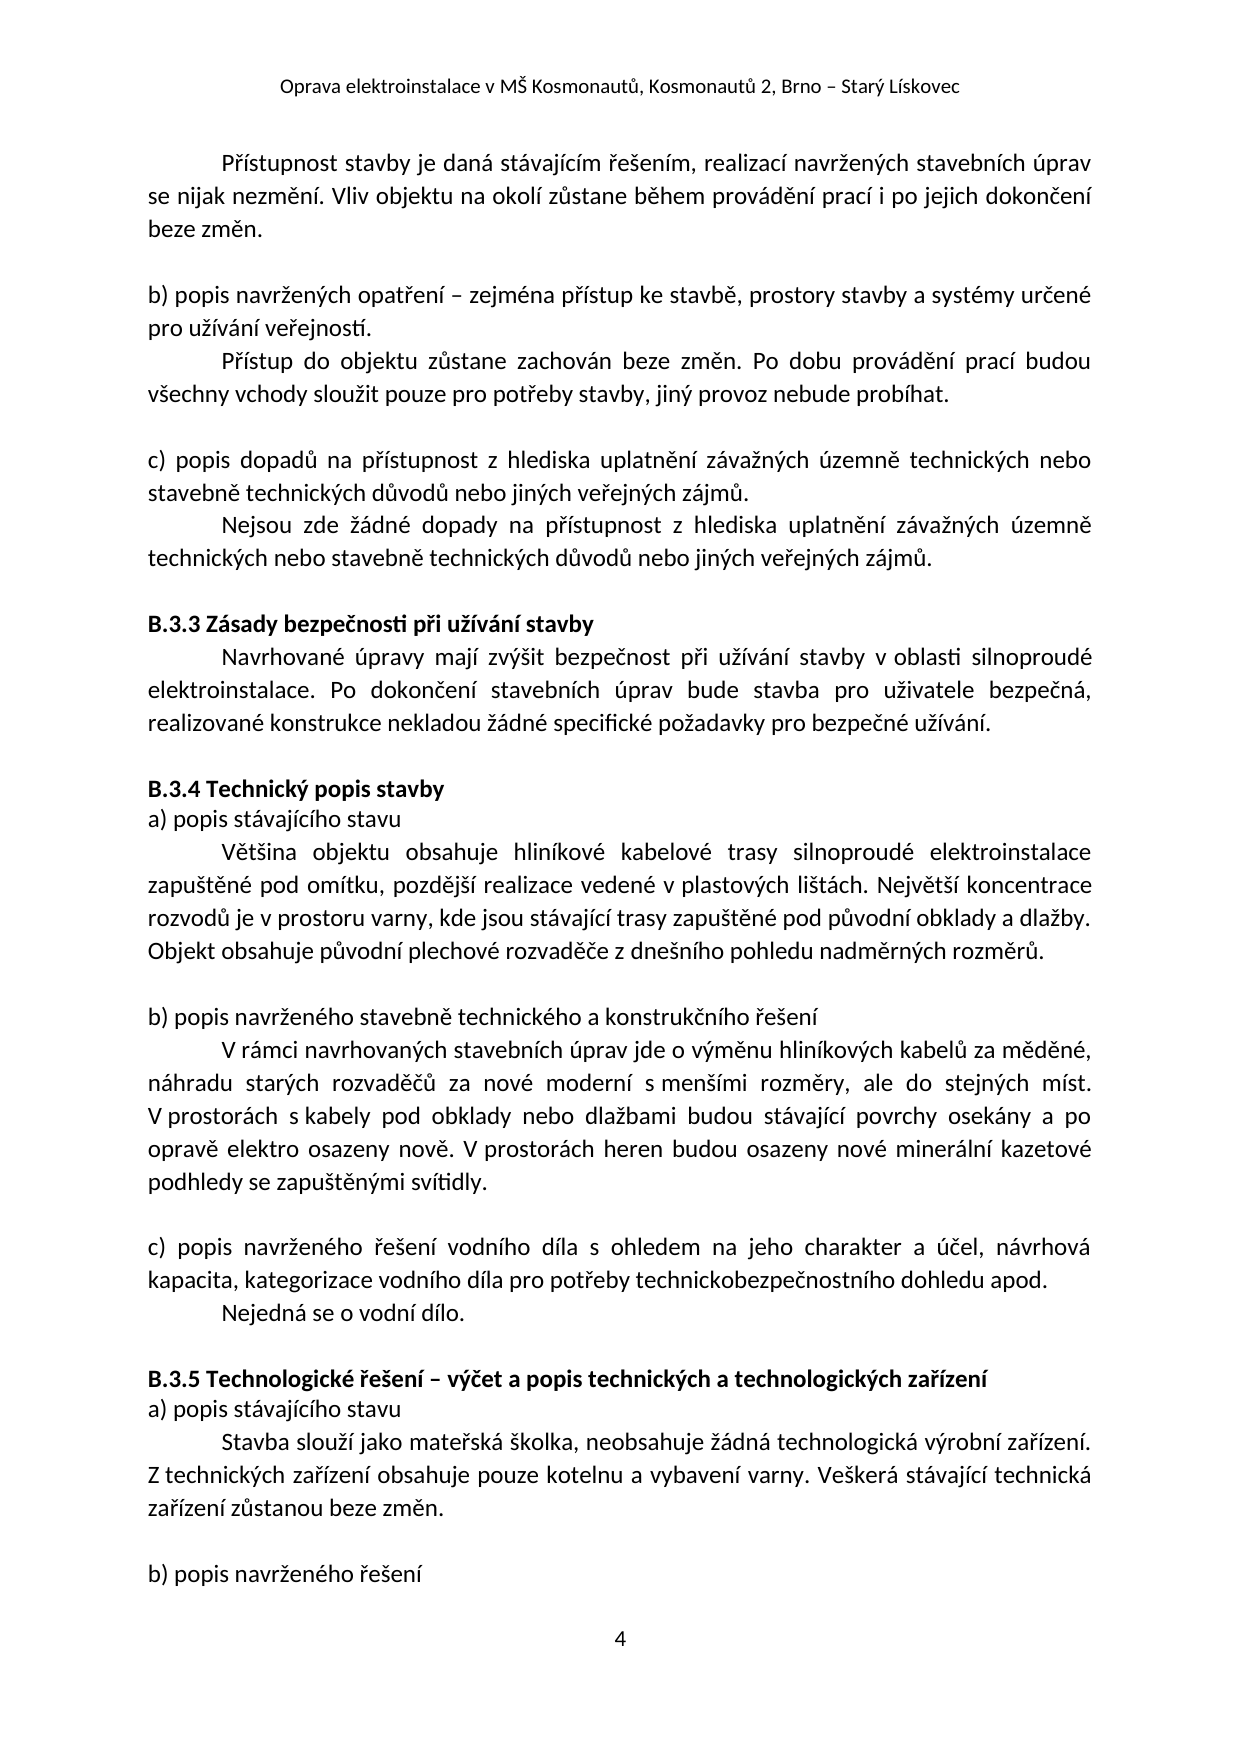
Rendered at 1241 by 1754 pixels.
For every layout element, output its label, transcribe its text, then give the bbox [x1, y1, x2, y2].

text B.3.5 Technologické řešení – výčet a popis technických a technologických zařízení [148, 1363, 1093, 1394]
text a) popis stávajícího stavu [148, 1394, 1093, 1424]
text V rámci navrhovaných stavebních úprav jde o výměnu hliníkových kabelů za měděné, náhradu starých rozvaděčů za nové moderní s menšími rozměry, ale do stejných míst. V prostorách s kabely pod obklady nebo dlažbami budou stávající povrchy osekány a po opravě elektro osazeny nově. V prostorách heren budou osazeny nové minerální kazetové podhledy se zapuštěnými svítidly. [148, 1034, 1093, 1196]
text b) popis navrženého řešení [148, 1558, 1093, 1589]
text c) popis navrženého řešení vodního díla s ohledem na jeho charakter a účel, návrhová kapacita, kategorizace vodního díla pro potřeby technickobezpečnostního dohledu apod. [148, 1231, 1093, 1295]
text b) popis navrženého stavebně technického a konstrukčního řešení [148, 1001, 1093, 1032]
text Stavba slouží jako mateřská školka, neobsahuje žádná technologická výrobní zařízení. Z technických zařízení obsahuje pouze kotelnu a vybavení varny. Veškerá stávající technická zařízení zůstanou beze změn. [148, 1427, 1093, 1523]
text a) popis stávajícího stavu [148, 803, 1093, 834]
text b) popis navržených opatření – zejména přístup ke stavbě, prostory stavby a systémy určené pro užívání veřejností. [148, 279, 1093, 343]
text Nejedná se o vodní dílo. [148, 1297, 1093, 1328]
text Přístup do objektu zůstane zachován beze změn. Po dobu provádění prací budou všechny vchody sloužit pouze pro potřeby stavby, jiný provoz nebude probíhat. [148, 345, 1093, 408]
text Navrhované úpravy mají zvýšit bezpečnost při užívání stavby v oblasti silnoproudé elektroinstalace. Po dokončení stavebních úprav bude stavba pro uživatele bezpečná, realizované konstrukce nekladou žádné specifické požadavky pro bezpečné užívání. [148, 641, 1093, 738]
text c) popis dopadů na přístupnost z hlediska uplatnění závažných územně technických nebo stavebně technických důvodů nebo jiných veřejných zájmů. [148, 444, 1093, 507]
text B.3.4 Technický popis stavby [148, 773, 1093, 803]
text B.3.3 Zásady bezpečnosti při užívání stavby [148, 608, 1093, 639]
text Přístupnost stavby je daná stávajícím řešením, realizací navržených stavebních úprav se nijak nezmění. Vliv objektu na okolí zůstane během provádění prací i po jejich dokončení beze změn. [148, 148, 1093, 244]
text Většina objektu obsahuje hliníkové kabelové trasy silnoproudé elektroinstalace zapuštěné pod omítku, pozdější realizace vedené v plastových lištách. Největší koncentrace rozvodů je v prostoru varny, kde jsou stávající trasy zapuštěné pod původní obklady a dlažby. Objekt obsahuje původní plechové rozvaděče z dnešního pohledu nadměrných rozměrů. [148, 836, 1093, 966]
text Nejsou zde žádné dopady na přístupnost z hlediska uplatnění závažných územně technických nebo stavebně technických důvodů nebo jiných veřejných zájmů. [148, 510, 1093, 573]
